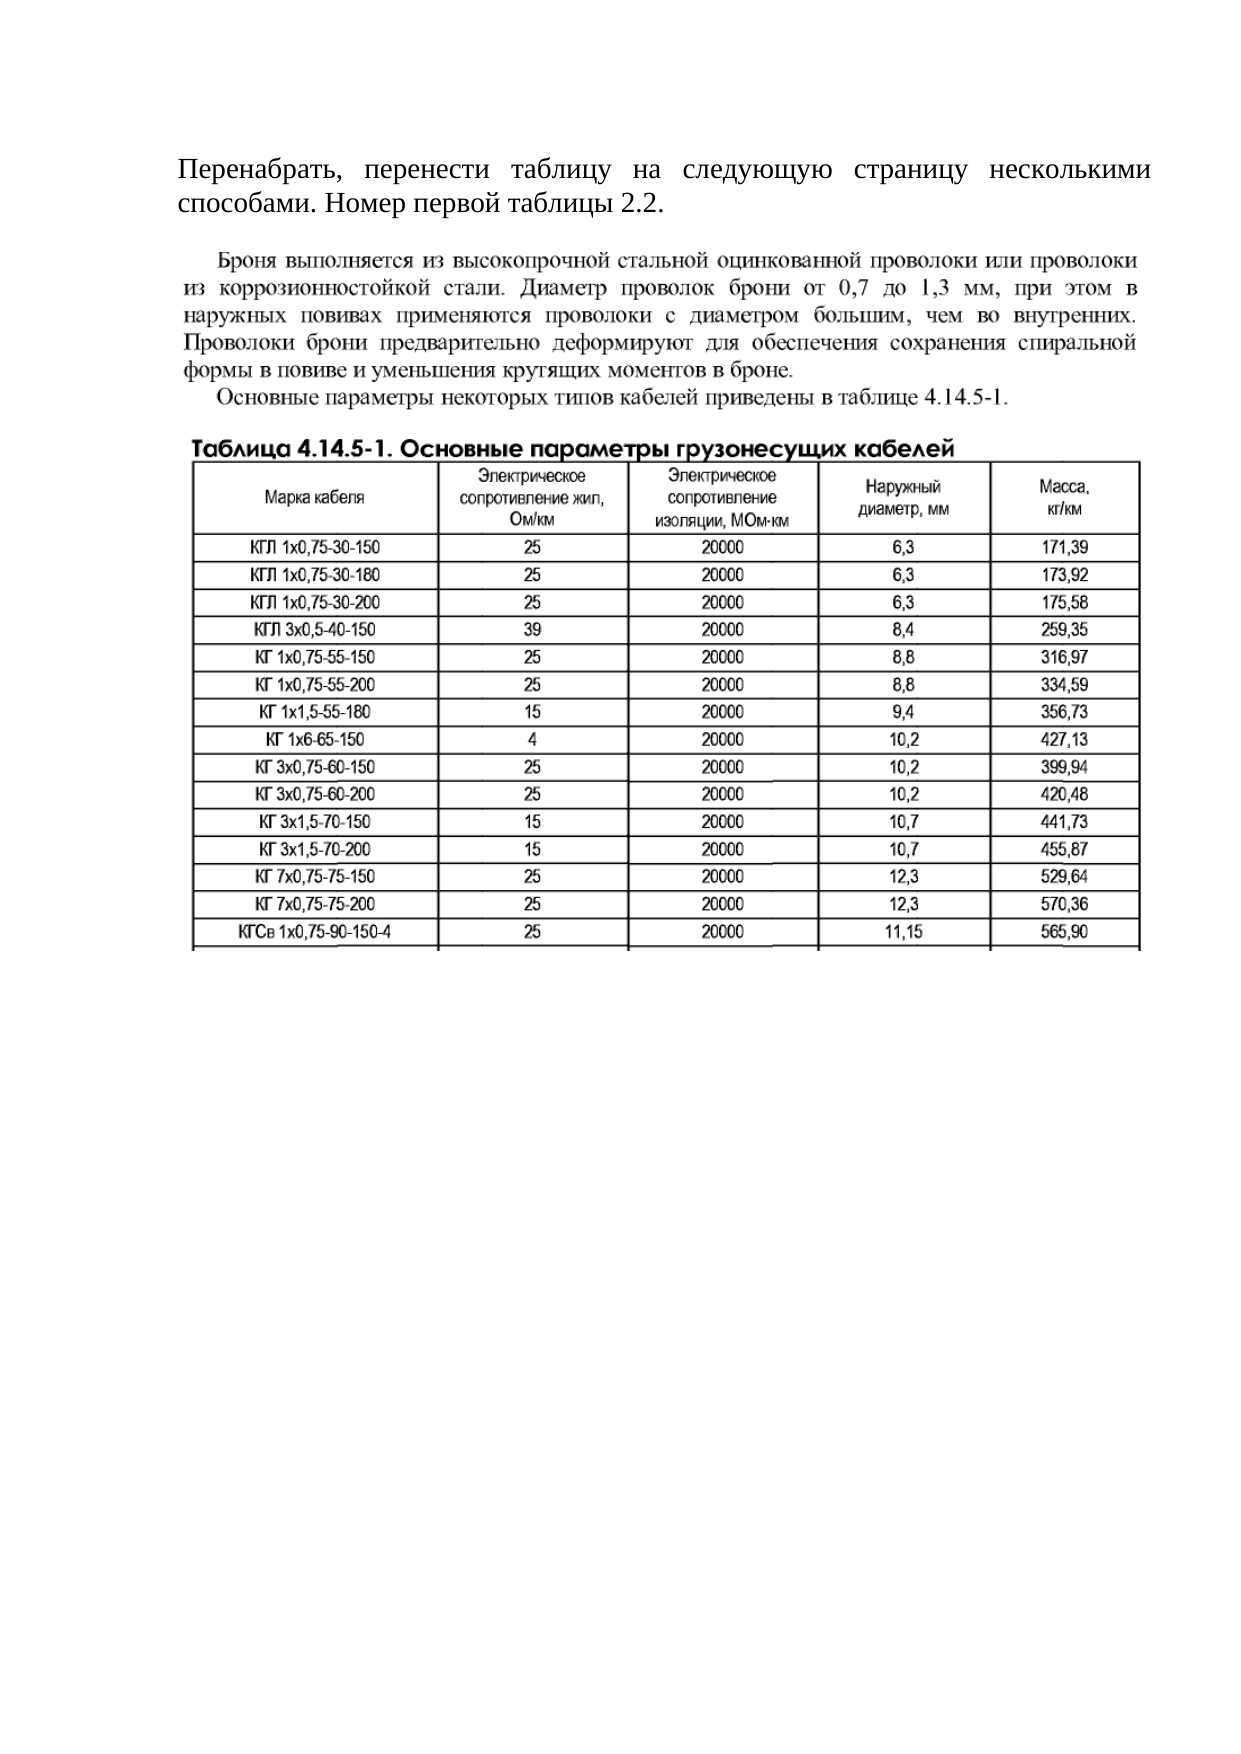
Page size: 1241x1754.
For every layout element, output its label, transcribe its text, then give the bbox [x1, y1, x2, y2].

picture [177, 252, 1152, 951]
text Перенабрать, перенести таблицу на следующую страницу несколькими способами. Номер первой таблицы 2.2. [177, 152, 1152, 219]
